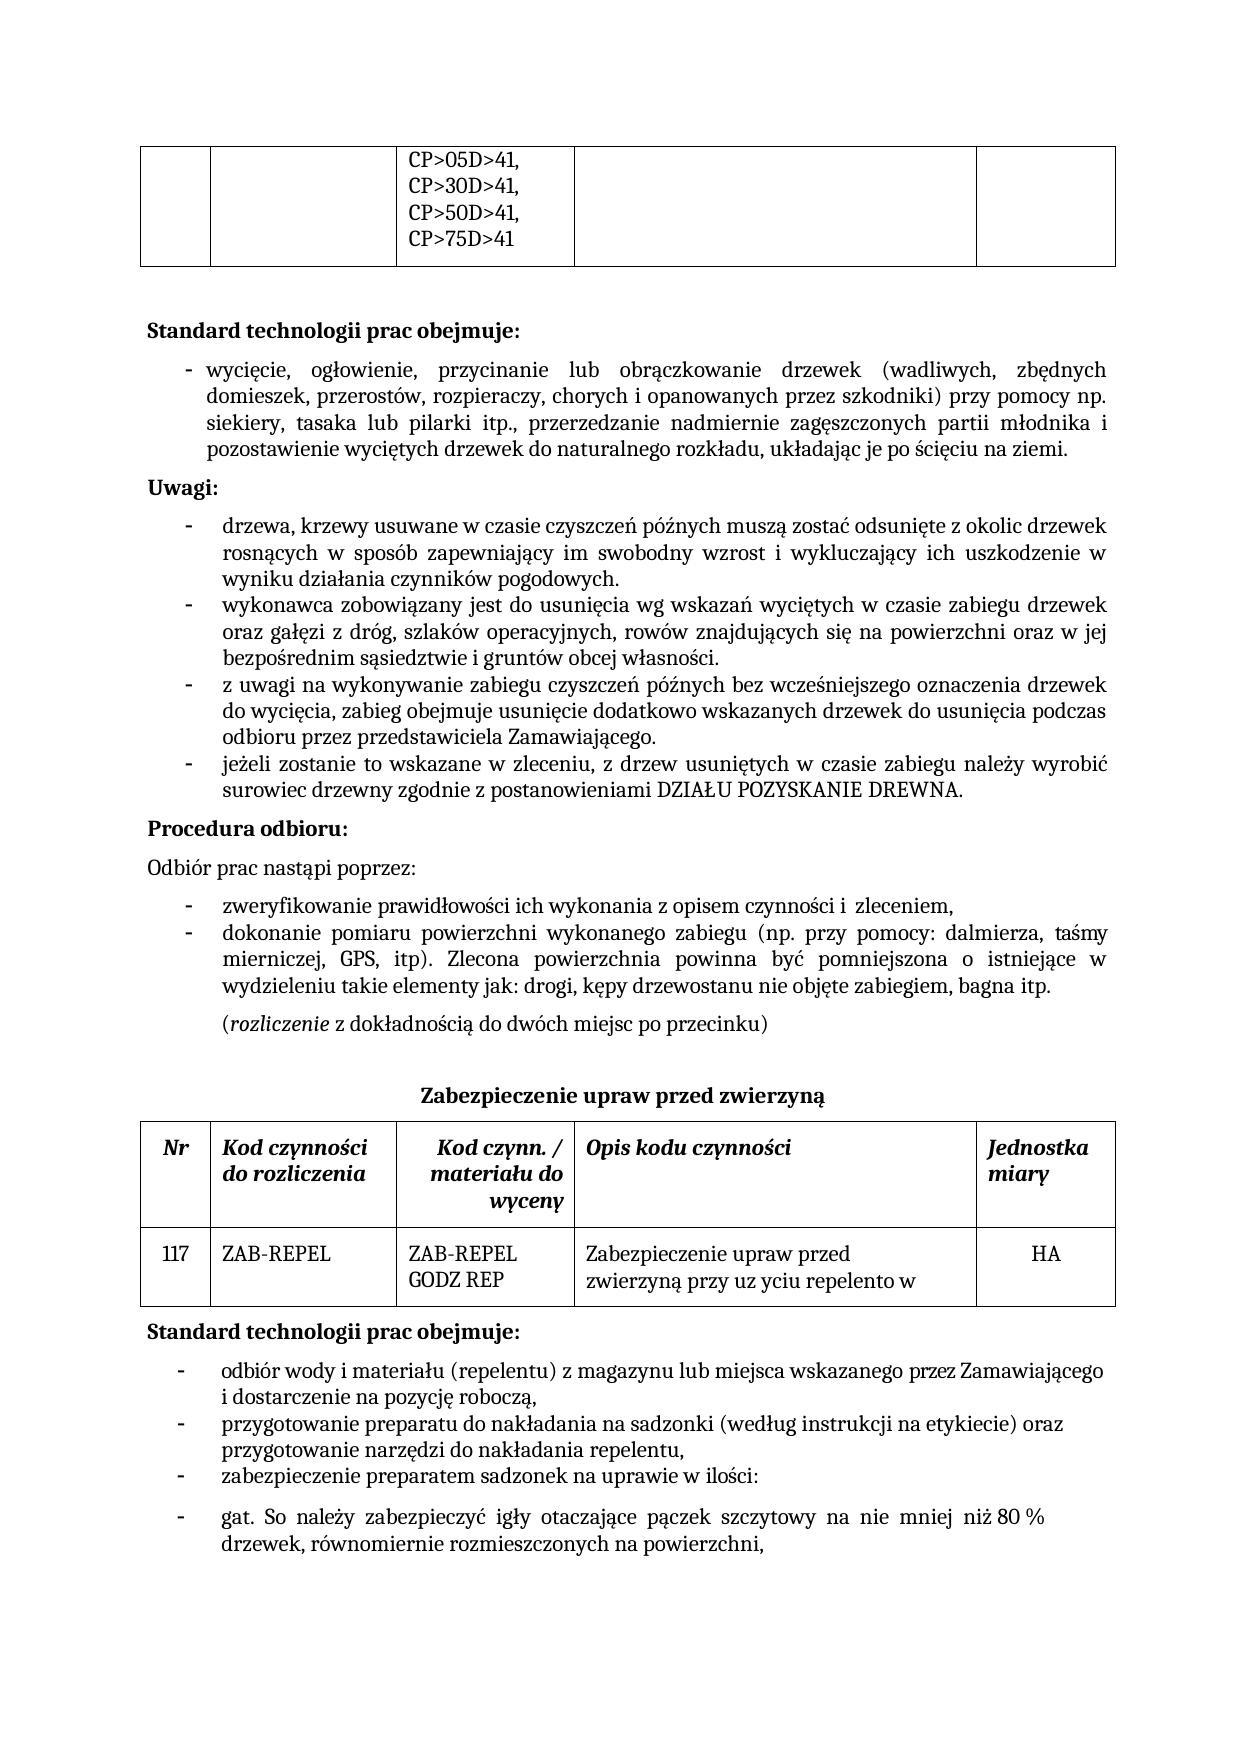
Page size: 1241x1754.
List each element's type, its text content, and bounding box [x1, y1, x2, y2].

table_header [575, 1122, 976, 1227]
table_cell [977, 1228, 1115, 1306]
list wycięcie, ogłowienie, przycinanie lub obrączkowanie drzewek (wadliwych, zbędnych domieszek, przerostów, rozpieraczy, chorych i opanowanych przez szkodniki) przy pomocy np. siekiery, tasaka lub pilarki itp., przerzedzanie nadmiernie zagęszczonych partii młodnika i pozostawienie wyciętych drzewek do naturalnego rozkładu, układając je po ścięciu na ziemi. [185, 357, 1108, 462]
text drzewek, równomiernie rozmieszczonych na powierzchni, [221, 1530, 1192, 1557]
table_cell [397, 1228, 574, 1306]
subtitle Uwagi: [147, 474, 1192, 501]
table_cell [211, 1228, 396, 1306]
list wykonawca zobowiązany jest do usunięcia wg wskazań wyciętych w czasie zabiegu drzewek oraz gałęzi z dróg, szlaków operacyjnych, rowów znajdujących się na powierzchni oraz w jej bezpośrednim sąsiedztwie i gruntów obcej własności. [185, 592, 1108, 671]
list zweryfikowanie prawidłowości ich wykonania z opisem czynności i zleceniem, [185, 893, 1192, 920]
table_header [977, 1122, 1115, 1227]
text Standard technologii prac obejmuje: [147, 1319, 1192, 1345]
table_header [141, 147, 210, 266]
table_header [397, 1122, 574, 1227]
list drzewa, krzewy usuwane w czasie czyszczeń późnych muszą zostać odsunięte z okolic drzewek rosnących w sposób zapewniający im swobodny wzrost i wykluczający ich uszkodzenie w wyniku działania czynników pogodowych. [185, 513, 1108, 592]
text (rozliczenie z dokładnością do dwóch miejsc po przecinku) [221, 1011, 1192, 1038]
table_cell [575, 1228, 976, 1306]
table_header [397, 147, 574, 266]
text Standard technologii prac obejmuje: [147, 317, 1192, 344]
list przygotowanie preparatu do nakładania na sadzonki (według instrukcji na etykiecie) oraz przygotowanie narzędzi do nakładania repelentu, [177, 1411, 1108, 1463]
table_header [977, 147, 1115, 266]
list z uwagi na wykonywanie zabiegu czyszczeń późnych bez wcześniejszego oznaczenia drzewek do wycięcia, zabieg obejmuje usunięcie dodatkowo wskazanych drzewek do usunięcia podczas odbioru przez przedstawiciela Zamawiającego. [185, 671, 1108, 750]
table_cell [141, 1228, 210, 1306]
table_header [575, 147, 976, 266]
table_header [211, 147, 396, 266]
subtitle Procedura odbioru: [147, 816, 1192, 842]
list jeżeli zostanie to wskazane w zleceniu, z drzew usuniętych w czasie zabiegu należy wyrobić surowiec drzewny zgodnie z postanowieniami DZIAŁU POZYSKANIE DREWNA. [185, 750, 1108, 803]
list zabezpieczenie preparatem sadzonek na uprawie w ilości: [177, 1463, 1192, 1489]
list gat. So należy zabezpieczyć igły otaczające pączek szczytowy na nie mniej niż 80 % [177, 1502, 1192, 1530]
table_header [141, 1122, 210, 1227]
subtitle Zabezpieczenie upraw przed zwierzyną [421, 1082, 1192, 1109]
list odbiór wody i materiału (repelentu) z magazynu lub miejsca wskazanego przez Zamawiającego i dostarczenie na pozycję roboczą, [177, 1358, 1108, 1411]
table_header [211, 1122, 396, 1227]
text Odbiór prac nastąpi poprzez: [147, 854, 1192, 881]
list dokonanie pomiaru powierzchni wykonanego zabiegu (np. przy pomocy: dalmierza, taśmy mierniczej, GPS, itp). Zlecona powierzchnia powinna być pomniejszona o istniejące w wydzieleniu takie elementy jak: drogi, kępy drzewostanu nie objęte zabiegiem, bagna itp. [185, 920, 1108, 999]
